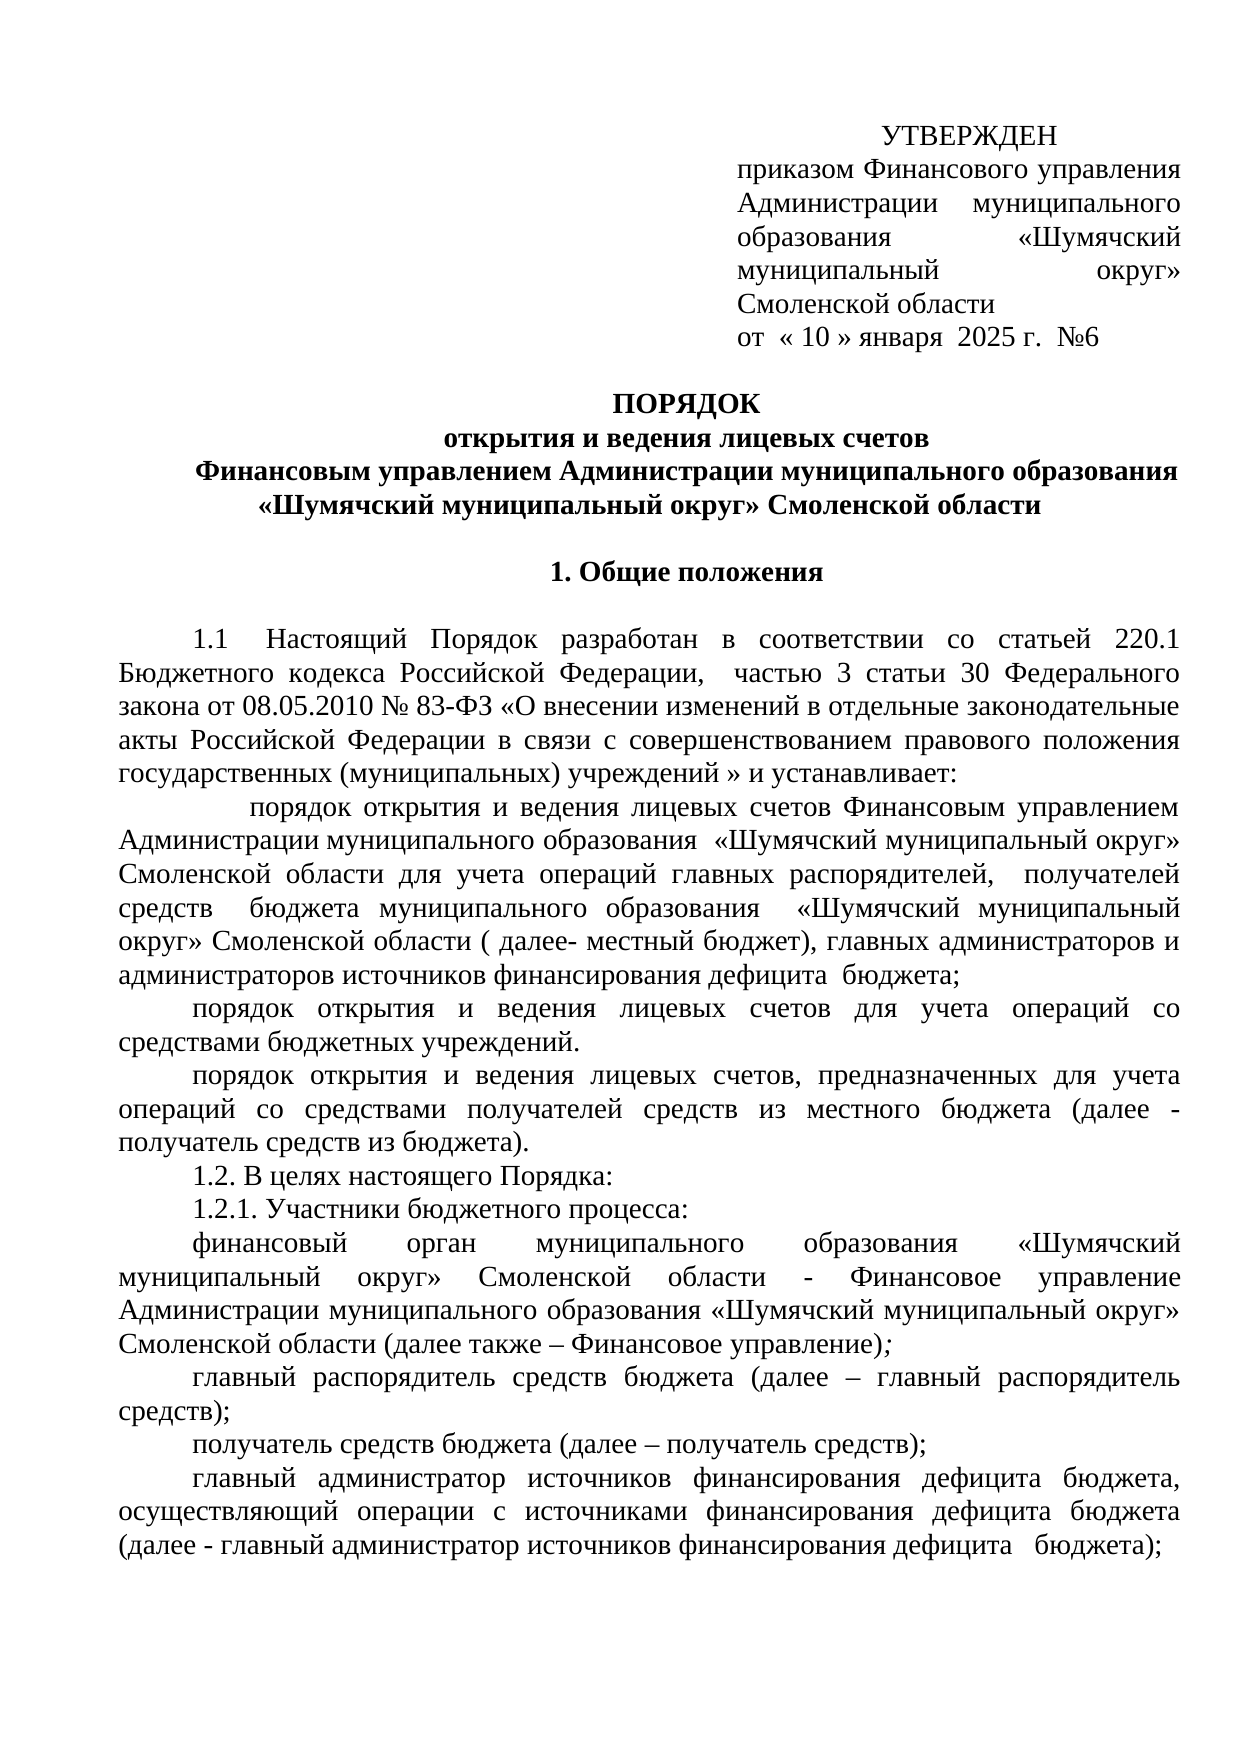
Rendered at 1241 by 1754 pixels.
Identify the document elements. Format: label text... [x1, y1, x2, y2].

list Настоящий Порядок разработан в соответствии со статьей 220.1 Бюджетного кодекса Российской Федерации, частью 3 статьи 30 Федерального закона от 08.05.2010 № 83-ФЗ «О внесении изменений в отдельные законодательные акты Российской Федерации в связи с совершенствованием правового положения государственных (муниципальных) учреждений » и устанавливает: [118, 621, 1181, 789]
text открытия и ведения лицевых счетов [118, 420, 1181, 453]
text ПОРЯДОК [118, 386, 1181, 420]
text порядок открытия и ведения лицевых счетов, предназначенных для учета операций со средствами получателей средств из местного бюджета (далее - получатель средств из бюджета). [118, 1057, 1181, 1158]
text получатель средств бюджета (далее – получатель средств); [118, 1426, 1181, 1460]
text финансовый орган муниципального образования «Шумячский муниципальный округ» Смоленской области - Финансовое управление Администрации муниципального образования «Шумячский муниципальный округ» Смоленской области (далее также – Финансовое управление); [118, 1225, 1181, 1359]
text главный администратор источников финансирования дефицита бюджета, осуществляющий операции с источниками финансирования дефицита бюджета (далее - главный администратор источников финансирования дефицита бюджета); [118, 1460, 1181, 1561]
subtitle УТВЕРЖДЕН [737, 118, 1181, 152]
text главный распорядитель средств бюджета (далее – главный распорядитель средств); [118, 1359, 1181, 1426]
text Финансовым управлением Администрации муниципального образования «Шумячский муниципальный округ» Смоленской области [118, 453, 1181, 521]
text порядок открытия и ведения лицевых счетов для учета операций со средствами бюджетных учреждений. [118, 990, 1181, 1057]
text 1. Общие положения [118, 554, 1181, 588]
text 1.2.1. Участники бюджетного процесса: [118, 1192, 1181, 1225]
text порядок открытия и ведения лицевых счетов Финансовым управлением Администрации муниципального образования «Шумячский муниципальный округ» Смоленской области для учета операций главных распорядителей, получателей средств бюджета муниципального образования «Шумячский муниципальный округ» Смоленской области ( далее- местный бюджет), главных администраторов и администраторов источников финансирования дефицита бюджета; [118, 789, 1181, 990]
text 1.2. В целях настоящего Порядка: [118, 1158, 1181, 1192]
text от « 10 » января 2025 г. №6 [737, 319, 1181, 353]
text приказом Финансового управления Администрации муниципального образования «Шумячский муниципальный округ» Смоленской области [737, 152, 1181, 319]
